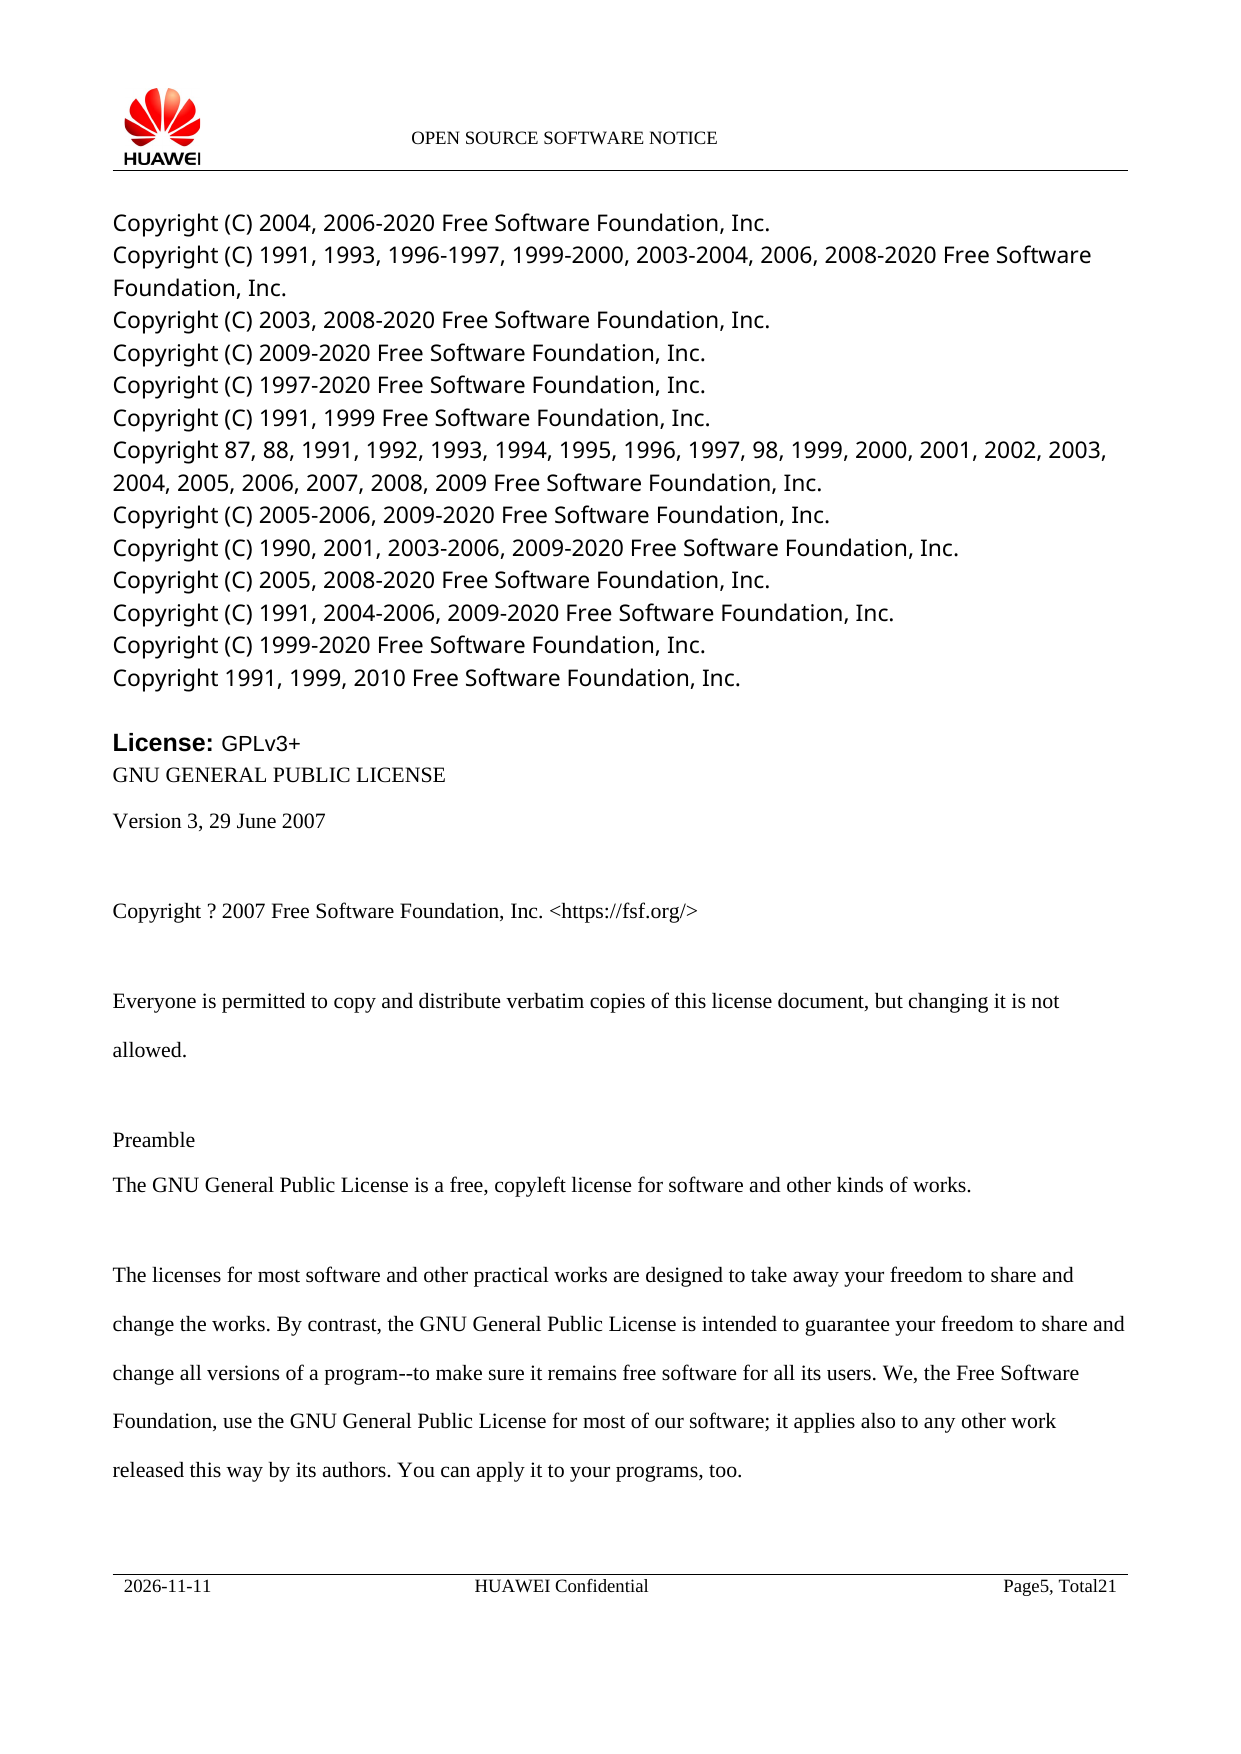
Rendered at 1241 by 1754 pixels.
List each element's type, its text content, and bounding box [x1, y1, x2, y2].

text Everyone is permitted to copy and distribute verbatim copies of this license document, but changing it is not allowed. [112, 984, 1128, 1066]
picture [124, 88, 201, 165]
text Version 3, 29 June 2007 [112, 804, 1128, 836]
text Preamble [112, 1123, 1128, 1156]
text The licenses for most software and other practical works are designed to take away your freedom to share and change the works. By contrast, the GNU General Public License is intended to guarantee your freedom to share and change all versions of a program--to make sure it remains free software for all its users. We, the Free Software Foundation, use the GNU General Public License for most of our software; it applies also to any other work released this way by its authors. You can apply it to your programs, too. [112, 1259, 1128, 1486]
text GNU GENERAL PUBLIC LICENSE [112, 759, 1128, 791]
text Copyright ? 2007 Free Software Foundation, Inc. <https://fsf.org/> [112, 894, 1128, 927]
text License: GPLv3+ [112, 726, 1128, 759]
text The GNU General Public License is a free, copyleft license for software and other kinds of works. [112, 1168, 1128, 1201]
